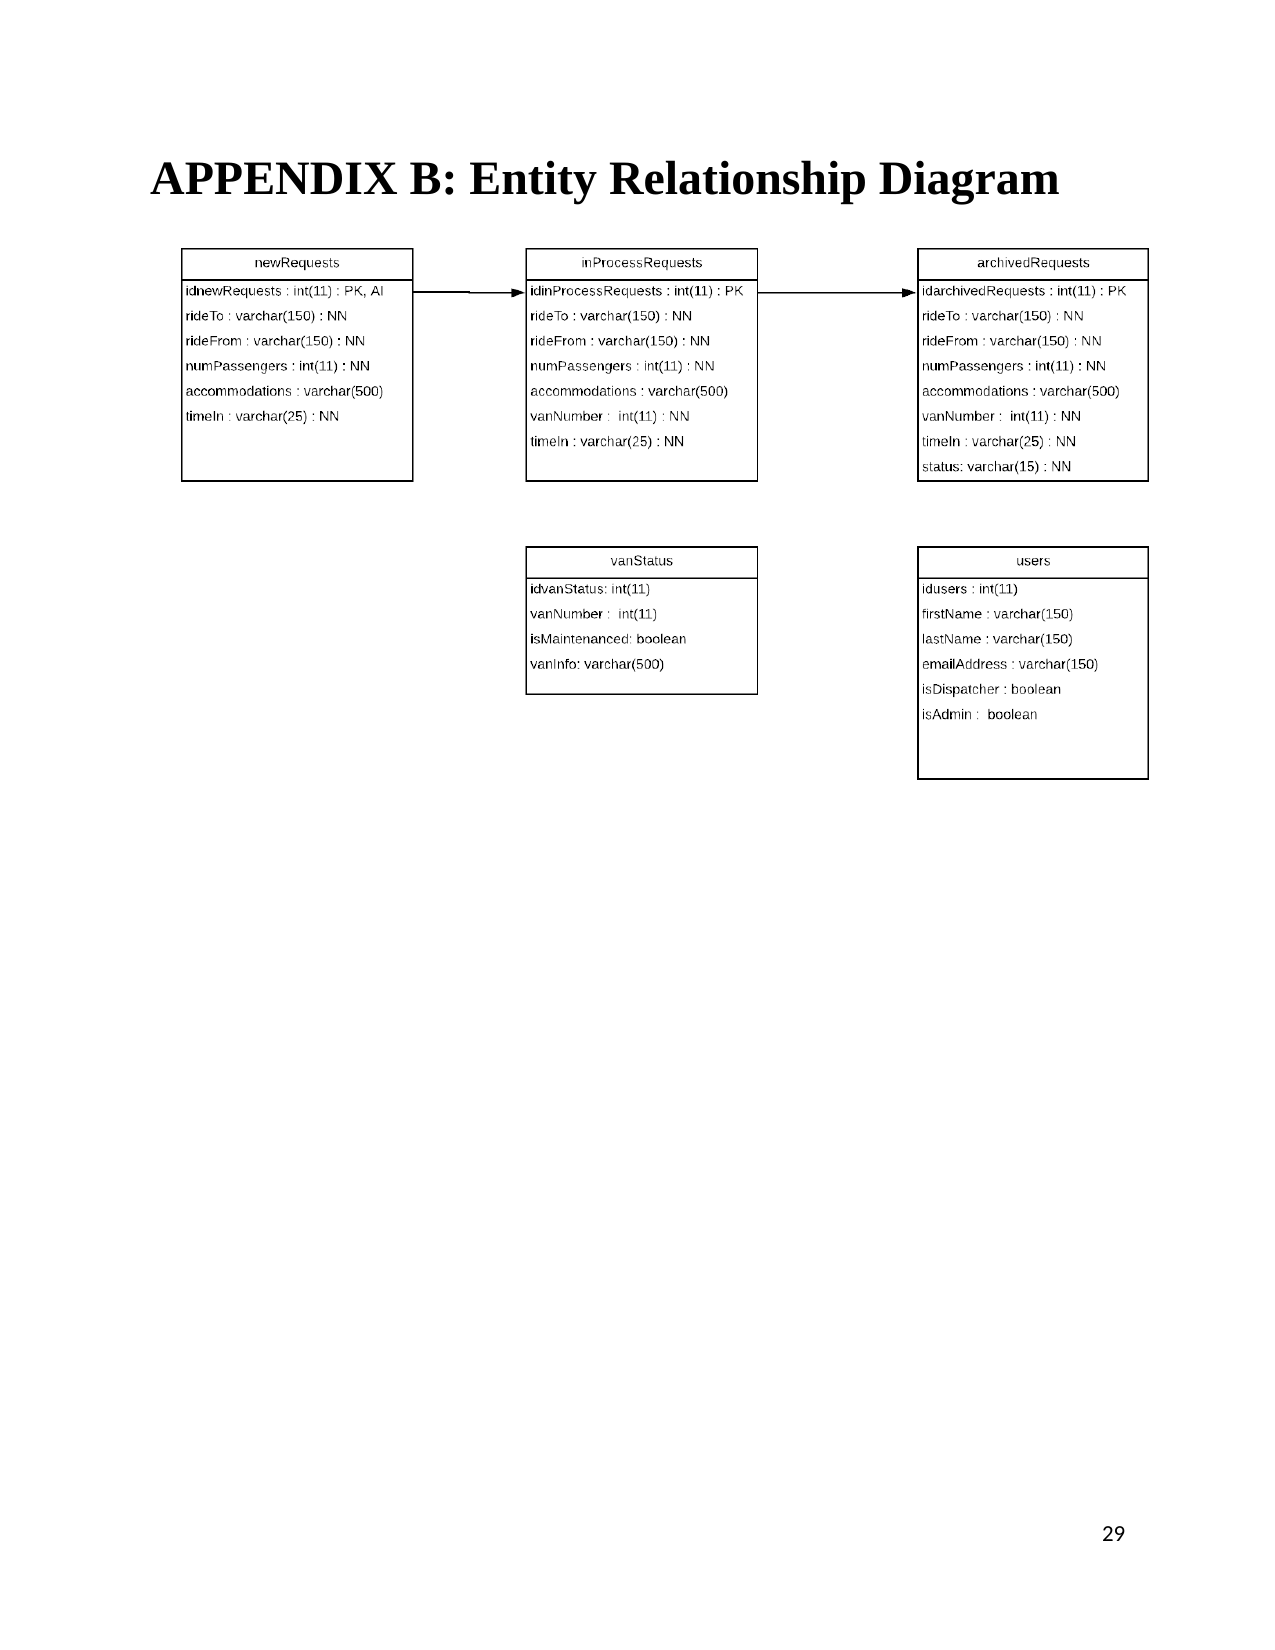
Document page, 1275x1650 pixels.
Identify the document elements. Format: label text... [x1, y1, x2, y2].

picture [150, 217, 1180, 810]
subtitle APPENDIX B: Entity Relationship Diagram [150, 150, 1125, 205]
